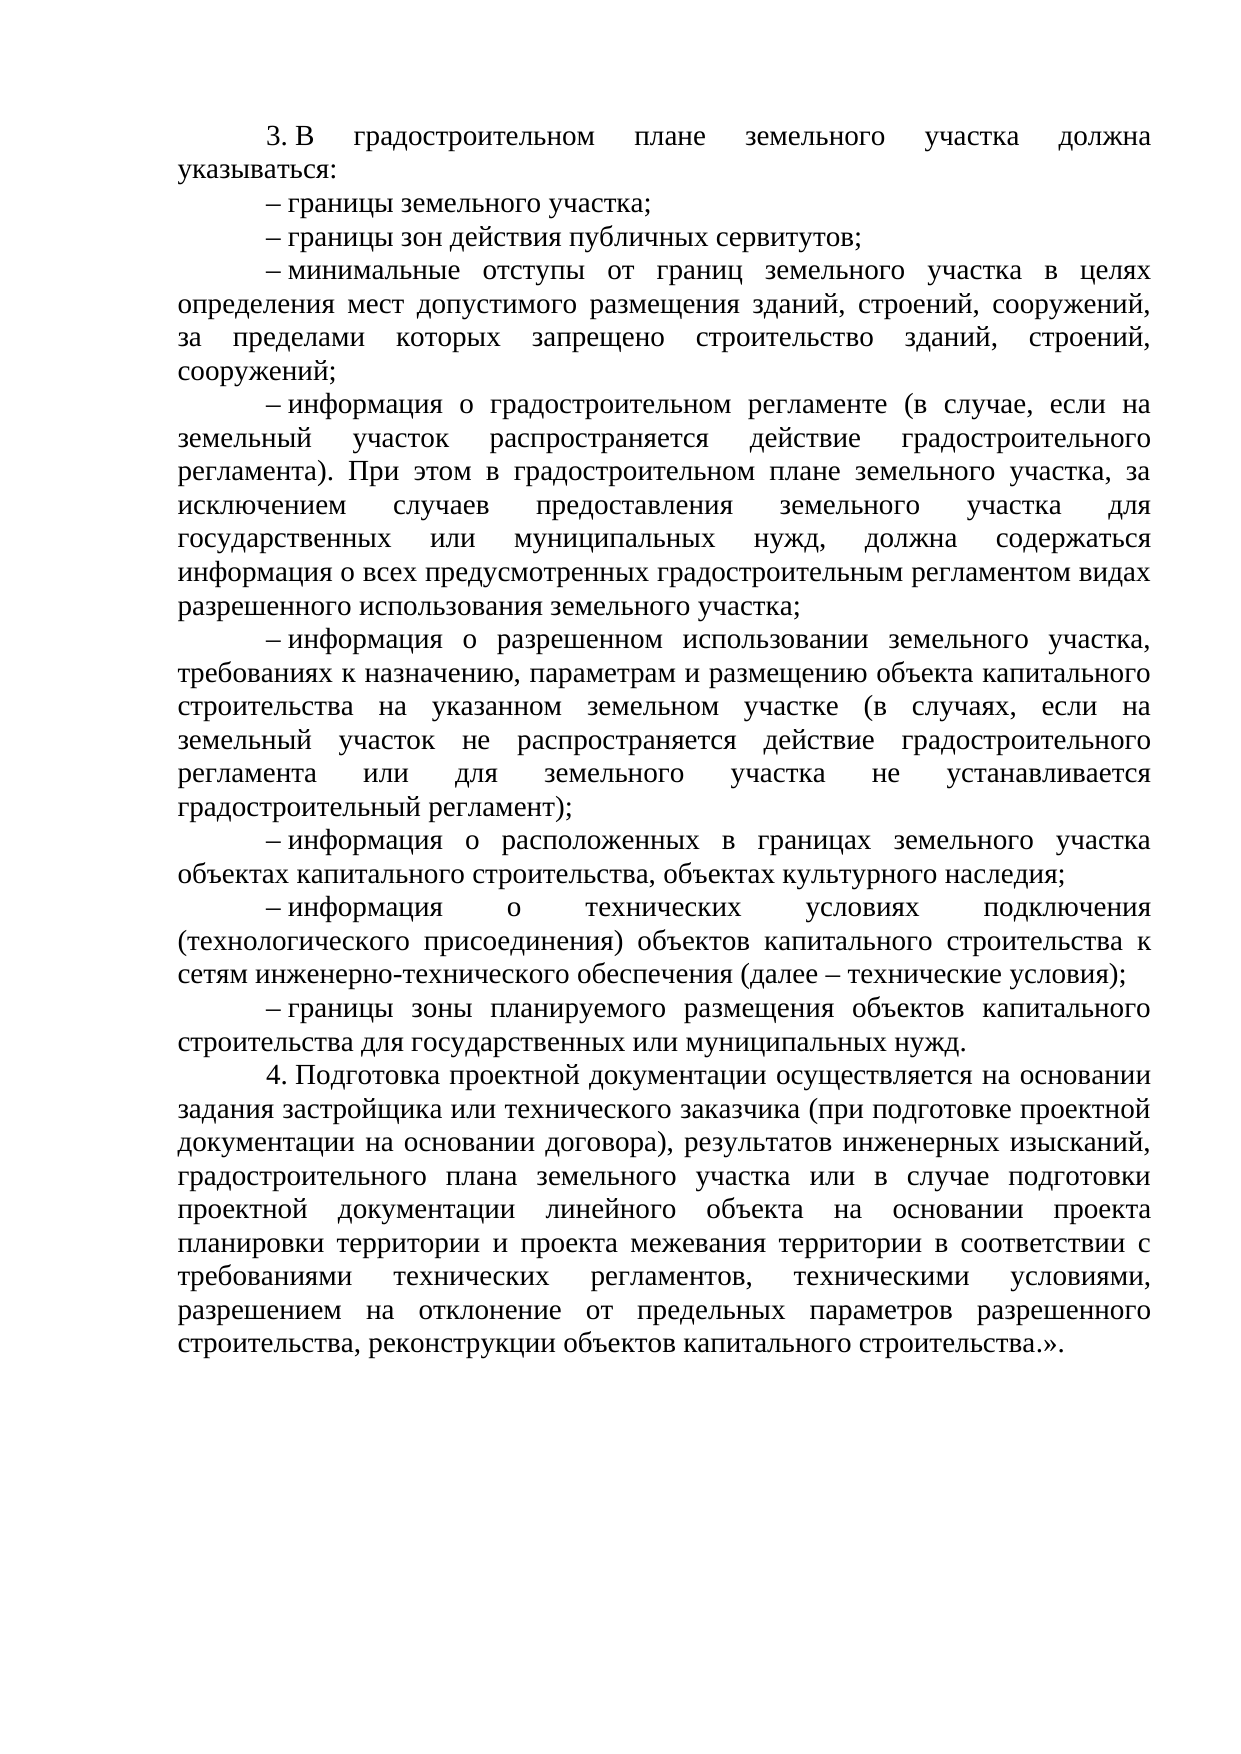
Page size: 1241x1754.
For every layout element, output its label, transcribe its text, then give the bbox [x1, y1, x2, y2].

text – информация о разрешенном использовании земельного участка, требованиях к назначению, параметрам и размещению объекта капитального строительства на указанном земельном участке (в случаях, если на земельный участок не распространяется действие градостроительного регламента или для земельного участка не устанавливается градостроительный регламент); [177, 621, 1152, 822]
text – границы зоны планируемого размещения объектов капитального строительства для государственных или муниципальных нужд. [177, 990, 1152, 1057]
text – минимальные отступы от границ земельного участка в целях определения мест допустимого размещения зданий, строений, сооружений, за пределами которых запрещено строительство зданий, строений, сооружений; [177, 252, 1152, 386]
text – границы земельного участка; [177, 185, 1152, 219]
text 3. В градостроительном плане земельного участка должна указываться: [177, 118, 1152, 185]
text – информация о расположенных в границах земельного участка объектах капитального строительства, объектах культурного наследия; [177, 822, 1152, 889]
text – информация о градостроительном регламенте (в случае, если на земельный участок распространяется действие градостроительного регламента). При этом в градостроительном плане земельного участка, за исключением случаев предоставления земельного участка для государственных или муниципальных нужд, должна содержаться информация о всех предусмотренных градостроительным регламентом видах разрешенного использования земельного участка; [177, 386, 1152, 621]
text – информация о технических условиях подключения (технологического присоединения) объектов капитального строительства к сетям инженерно-технического обеспечения (далее – технические условия); [177, 889, 1152, 990]
text 4. Подготовка проектной документации осуществляется на основании задания застройщика или технического заказчика (при подготовке проектной документации на основании договора), результатов инженерных изысканий, градостроительного плана земельного участка или в случае подготовки проектной документации линейного объекта на основании проекта планировки территории и проекта межевания территории в соответствии с требованиями технических регламентов, техническими условиями, разрешением на отклонение от предельных параметров разрешенного строительства, реконструкции объектов капитального строительства.». [177, 1057, 1152, 1359]
text – границы зон действия публичных сервитутов; [177, 219, 1152, 252]
